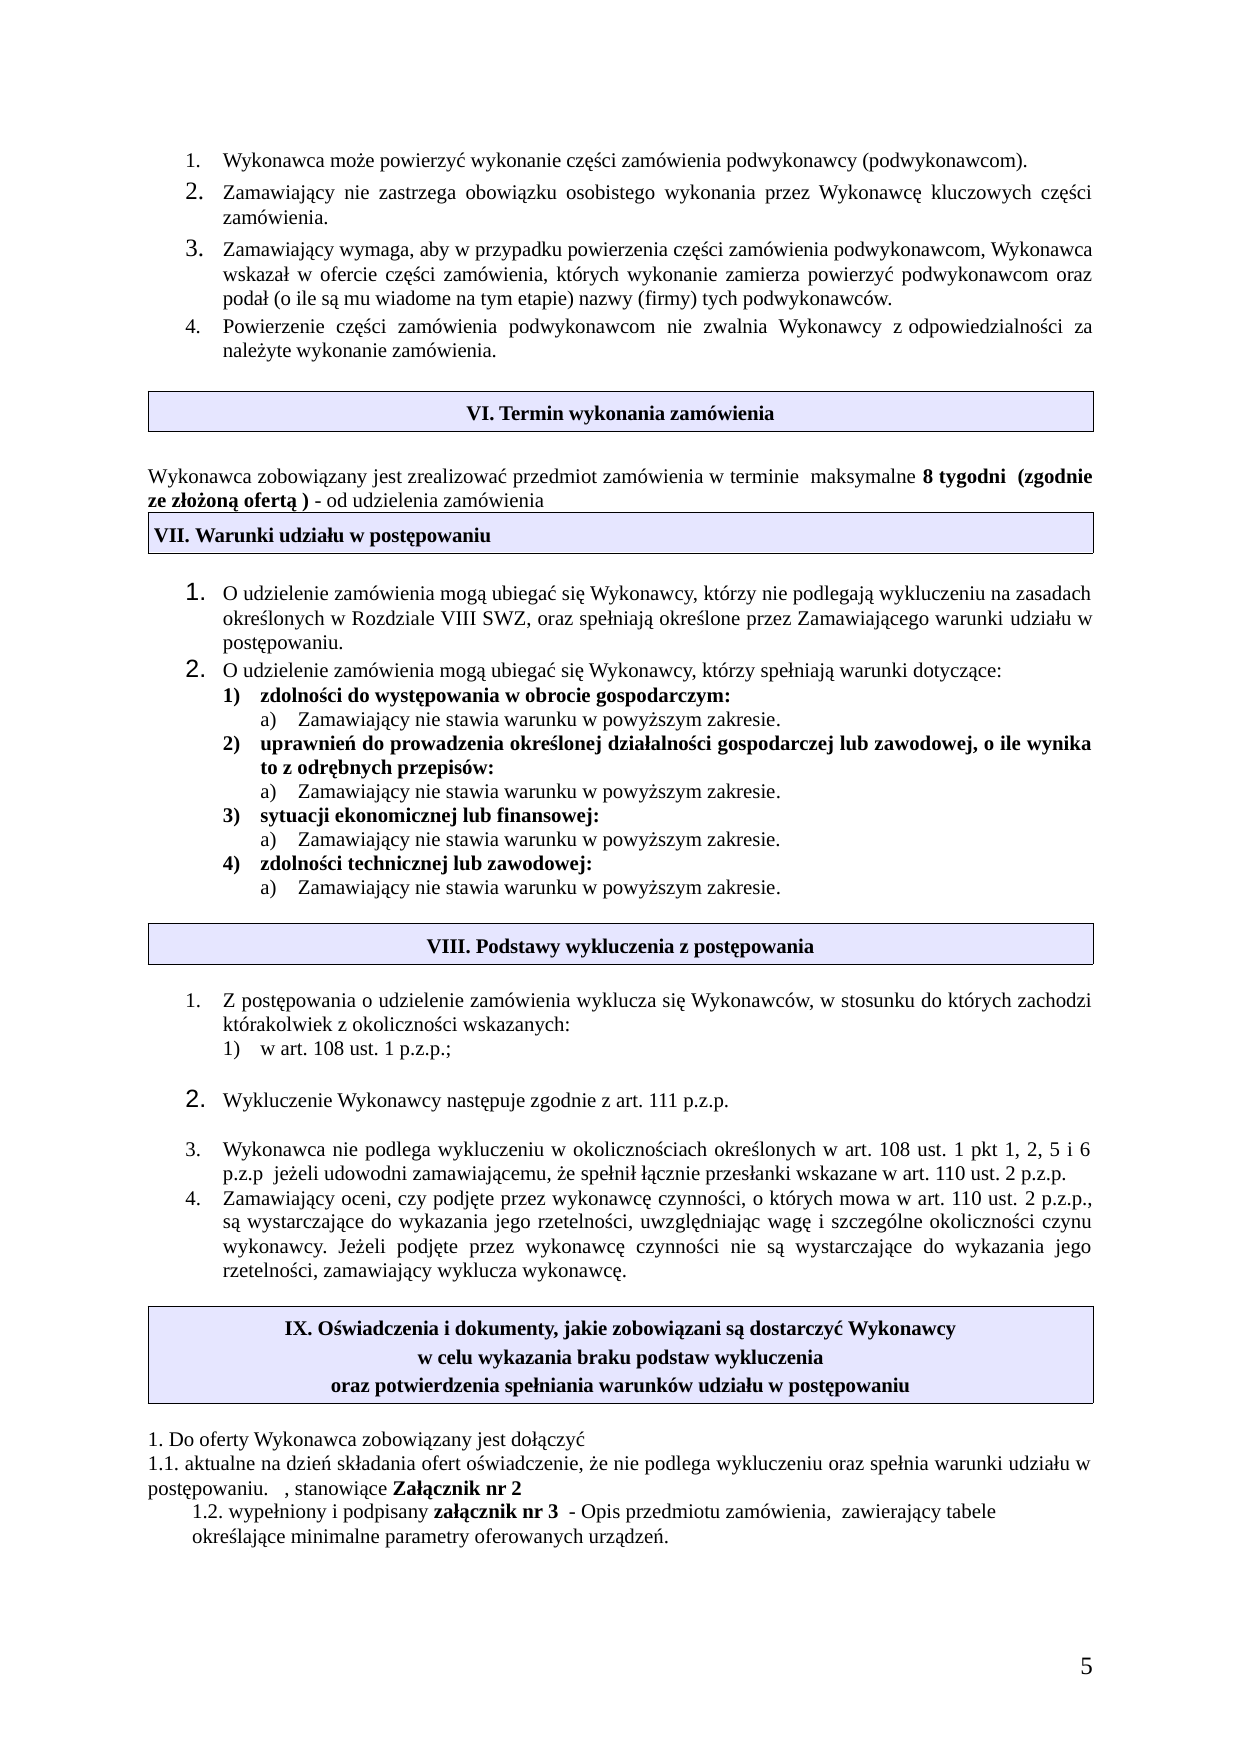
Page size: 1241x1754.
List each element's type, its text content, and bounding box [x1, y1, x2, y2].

text 1. Do oferty Wykonawca zobowiązany jest dołączyć [148, 1427, 1093, 1451]
list zdolności technicznej lub zawodowej: [223, 851, 1093, 875]
list Wykluczenie Wykonawcy następuje zgodnie z art. 111 p.z.p. [185, 1084, 1093, 1113]
list Z postępowania o udzielenie zamówienia wyklucza się Wykonawców, w stosunku do których zachodzi którakolwiek z okoliczności wskazanych: [185, 988, 1093, 1036]
list zdolności do występowania w obrocie gospodarczym: [223, 683, 1093, 707]
list Zamawiający nie stawia warunku w powyższym zakresie. [260, 875, 1093, 899]
list sytuacji ekonomicznej lub finansowej: [223, 803, 1093, 827]
list Zamawiający oceni, czy podjęte przez wykonawcę czynności, o których mowa w art. 110 ust. 2 p.z.p., są wystarczające do wykazania jego rzetelności, uwzględniając wagę i szczególne okoliczności czynu wykonawcy. Jeżeli podjęte przez wykonawcę czynności nie są wystarczające do wykazania jego rzetelności, zamawiający wyklucza wykonawcę. [185, 1185, 1093, 1282]
list Zamawiający nie zastrzega obowiązku osobistego wykonania przez Wykonawcę kluczowych części zamówienia. [185, 176, 1093, 229]
list O udzielenie zamówienia mogą ubiegać się Wykonawcy, którzy nie podlegają wykluczeniu na zasadach określonych w Rozdziale VIII SWZ, oraz spełniają określone przez Zamawiającego warunki udziału w postępowaniu. [185, 577, 1093, 654]
table_header VII. Warunki udziału w postępowaniu [149, 513, 1093, 552]
list w art. 108 ust. 1 p.z.p.; [223, 1036, 1093, 1060]
text 1.2. wypełniony i podpisany załącznik nr 3 - Opis przedmiotu zamówienia, zawierający tabele określające minimalne parametry oferowanych urządzeń. [192, 1499, 1093, 1548]
table_header IX. Oświadczenia i dokumenty, jakie zobowiązani są dostarczyć Wykonawcy w celu wykazania braku podstaw wykluczenia oraz potwierdzenia spełniania warunków udziału w postępowaniu [149, 1307, 1093, 1403]
list Powierzenie części zamówienia podwykonawcom nie zwalnia Wykonawcy z odpowiedzialności za należyte wykonanie zamówienia. [185, 314, 1093, 362]
list Wykonawca może powierzyć wykonanie części zamówienia podwykonawcy (podwykonawcom). [185, 148, 1093, 172]
list Zamawiający nie stawia warunku w powyższym zakresie. [260, 779, 1093, 803]
table_header VIII. Podstawy wykluczenia z postępowania [149, 924, 1093, 964]
list Wykonawca nie podlega wykluczeniu w okolicznościach określonych w art. 108 ust. 1 pkt 1, 2, 5 i 6 p.z.p jeżeli udowodni zamawiającemu, że spełnił łącznie przesłanki wskazane w art. 110 ust. 2 p.z.p. [185, 1137, 1093, 1185]
list O udzielenie zamówienia mogą ubiegać się Wykonawcy, którzy spełniają warunki dotyczące: [185, 654, 1093, 683]
list Zamawiający nie stawia warunku w powyższym zakresie. [260, 827, 1093, 851]
list uprawnień do prowadzenia określonej działalności gospodarczej lub zawodowej, o ile wynika to z odrębnych przepisów: [223, 731, 1093, 779]
text Wykonawca zobowiązany jest zrealizować przedmiot zamówienia w terminie maksymalne 8 tygodni (zgodnie ze złożoną ofertą ) - od udzielenia zamówienia [148, 464, 1093, 512]
list Zamawiający wymaga, aby w przypadku powierzenia części zamówienia podwykonawcom, Wykonawca wskazał w ofercie części zamówienia, których wykonanie zamierza powierzyć podwykonawcom oraz podał (o ile są mu wiadome na tym etapie) nazwy (firmy) tych podwykonawców. [185, 233, 1093, 310]
text 1.1. aktualne na dzień składania ofert oświadczenie, że nie podlega wykluczeniu oraz spełnia warunki udziału w postępowaniu. , stanowiące Załącznik nr 2 [148, 1451, 1093, 1499]
list Zamawiający nie stawia warunku w powyższym zakresie. [260, 707, 1093, 731]
table_header VI. Termin wykonania zamówienia [149, 392, 1093, 431]
